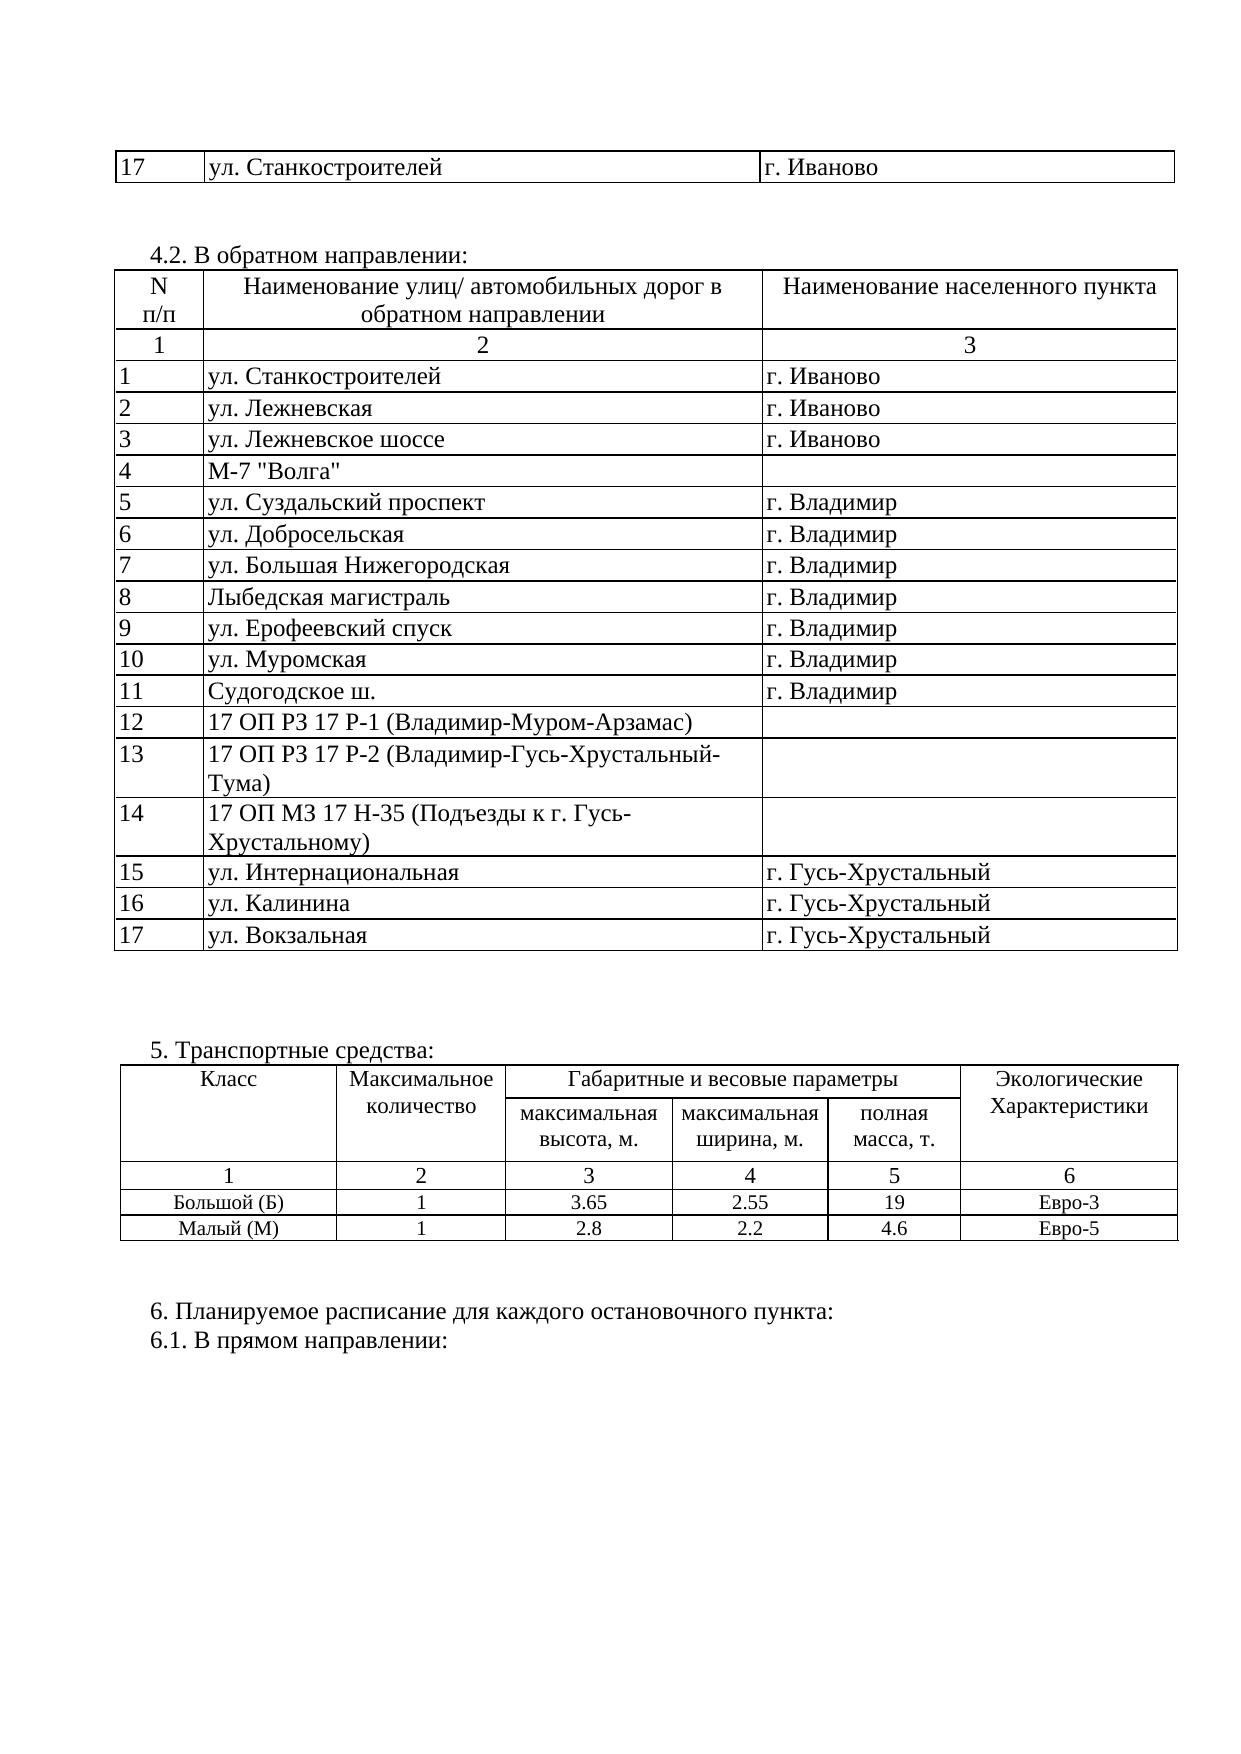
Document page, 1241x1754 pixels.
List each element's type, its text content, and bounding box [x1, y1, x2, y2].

table_cell ул. Добросельская [204, 519, 762, 548]
table_cell ул. Большая Нижегородская [204, 550, 762, 580]
table_header Максимальное количество [337, 1066, 505, 1161]
table_cell 9 [115, 613, 203, 643]
table_cell ул. Станкостроителей [204, 361, 762, 391]
table_cell ул. Ерофеевский спуск [204, 613, 762, 643]
table_cell Евро-5 [961, 1216, 1177, 1240]
table_cell 17 [115, 919, 203, 950]
table_cell г. Иваново [763, 423, 1177, 454]
table_cell ул. Муромская [204, 645, 762, 674]
table_cell 3.65 [506, 1190, 672, 1214]
table_cell 13 [115, 738, 203, 796]
table_cell 17 ОП РЗ 17 Р-1 (Владимир-Муром-Арзамас) [204, 707, 762, 737]
table_cell [763, 737, 1177, 796]
table_cell ул. Вокзальная [204, 920, 762, 950]
table_cell г. Владимир [763, 611, 1177, 643]
table_cell 12 [115, 707, 203, 737]
table_header Класс [121, 1066, 336, 1161]
table_cell 1 [115, 329, 203, 360]
table_cell ул. Суздальский проспект [204, 487, 762, 517]
table_cell 17 ОП РЗ 17 Р-2 (Владимир-Гусь-Хрустальный-Тума) [204, 739, 762, 796]
table_cell [763, 706, 1177, 737]
table_cell г. Иваново [763, 360, 1177, 391]
table_cell 14 [115, 798, 203, 855]
table_cell Малый (М) [121, 1216, 336, 1240]
table_header Габаритные и весовые параметры [506, 1066, 960, 1097]
table_cell 4 [673, 1162, 827, 1188]
table_header Наименование улиц/ автомобильных дорог в обратном направлении [204, 271, 762, 328]
table_cell г. Владимир [763, 486, 1177, 517]
table_cell 4 [115, 455, 203, 486]
table_cell 6 [961, 1162, 1177, 1188]
table_cell ул. Интернациональная [204, 857, 762, 887]
table_cell 2.55 [673, 1190, 827, 1214]
table_cell г. Иваново [763, 391, 1177, 423]
table_cell Лыбедская магистраль [204, 582, 762, 611]
table_cell ул. Лежневская [204, 393, 762, 423]
table_cell г. Иваново [761, 152, 1174, 181]
table_cell 6 [115, 518, 203, 548]
table_cell [763, 796, 1177, 855]
table_cell ул. Станкостроителей [205, 152, 759, 181]
table_cell 11 [115, 675, 203, 706]
table_cell г. Владимир [763, 674, 1177, 706]
table_cell 1 [115, 361, 203, 391]
table_header N п/п [115, 271, 203, 328]
text 4.2. В обратном направлении: [150, 241, 1090, 269]
table_cell г. Гусь-Хрустальный [763, 855, 1177, 887]
table_cell [763, 454, 1177, 486]
table_cell 17 [117, 152, 204, 181]
table_header Экологические Характеристики [961, 1066, 1177, 1161]
table_cell 4.6 [829, 1216, 960, 1240]
text 5. Транспортные средства: [150, 1035, 1090, 1064]
table_cell 2.8 [506, 1216, 672, 1240]
table_cell полная масса, т. [829, 1099, 960, 1161]
table_cell максимальная высота, м. [506, 1099, 672, 1161]
table_cell 3 [115, 424, 203, 454]
table_cell М-7 "Волга" [204, 456, 762, 486]
table_cell Большой (Б) [121, 1190, 336, 1214]
table_cell 15 [115, 856, 203, 887]
table_cell г. Гусь-Хрустальный [763, 918, 1177, 950]
table_cell Судогодское ш. [204, 676, 762, 706]
table_cell 16 [115, 888, 203, 918]
table_cell 17 ОП МЗ 17 Н-35 (Подъезды к г. Гусь-Хрустальному) [204, 798, 762, 855]
table_cell 3 [763, 328, 1177, 360]
table_cell 2 [115, 392, 203, 423]
table_cell 3 [506, 1162, 672, 1188]
table_cell 5 [115, 487, 203, 517]
table_cell 19 [829, 1190, 960, 1214]
table_cell максимальная ширина, м. [673, 1099, 827, 1161]
table_cell 5 [829, 1162, 960, 1188]
table_header Наименование населенного пункта [763, 271, 1177, 328]
table_cell 1 [121, 1162, 336, 1188]
table_cell г. Владимир [763, 517, 1177, 548]
table_cell ул. Калинина [204, 888, 762, 918]
table_cell 7 [115, 550, 203, 580]
text 6. Планируемое расписание для каждого остановочного пункта: [150, 1296, 1090, 1325]
table_cell 8 [115, 581, 203, 611]
table_cell 1 [337, 1190, 505, 1214]
table_cell 2 [337, 1162, 505, 1188]
table_cell г. Владимир [763, 643, 1177, 674]
table_cell г. Гусь-Хрустальный [763, 887, 1177, 918]
table_cell 1 [337, 1216, 505, 1240]
table_cell г. Владимир [763, 580, 1177, 611]
table_cell 2 [204, 330, 762, 360]
table_cell 10 [115, 644, 203, 674]
table_cell Евро-3 [961, 1190, 1177, 1214]
table_cell г. Владимир [763, 549, 1177, 580]
text 6.1. В прямом направлении: [150, 1325, 1090, 1354]
table_cell ул. Лежневское шоссе [204, 424, 762, 454]
table_cell 2.2 [673, 1216, 827, 1240]
